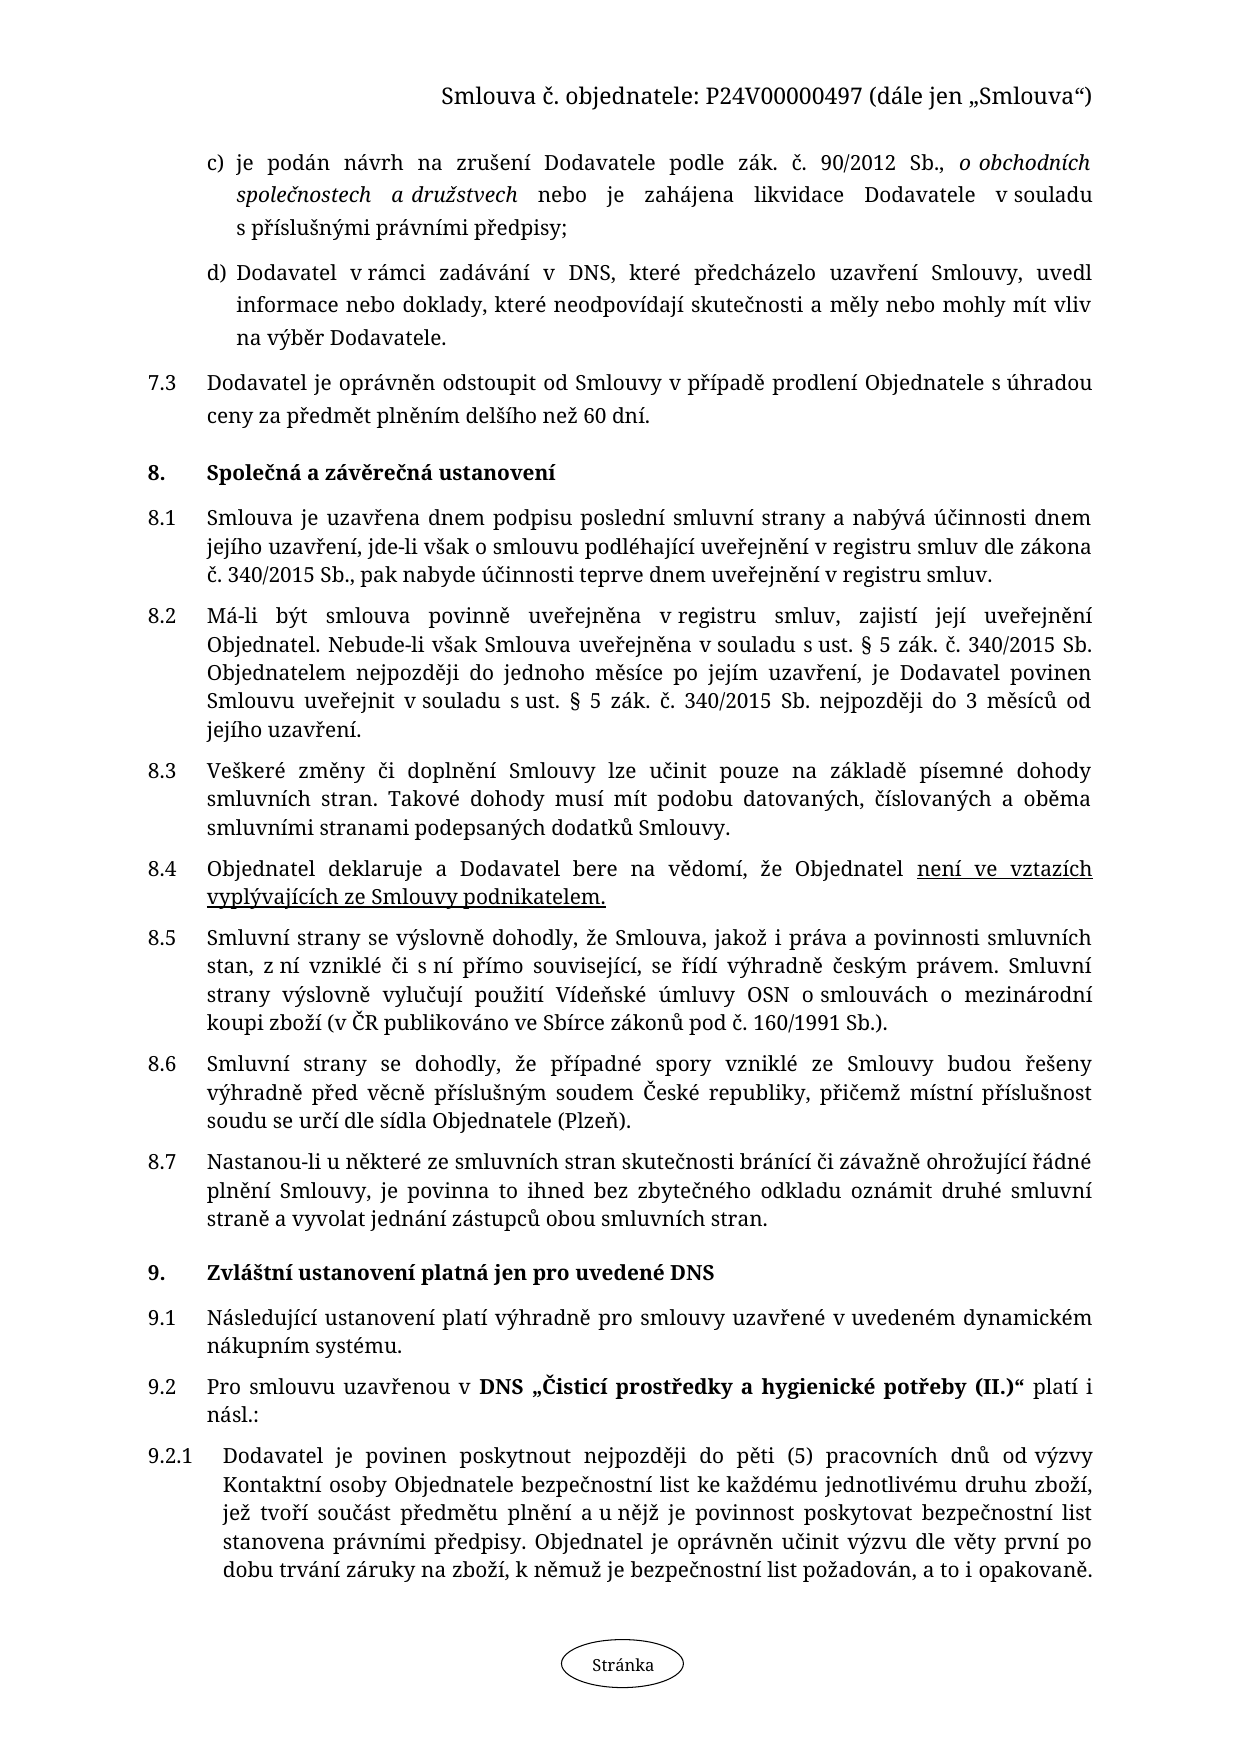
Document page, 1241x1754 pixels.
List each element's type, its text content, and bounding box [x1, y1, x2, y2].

list Objednatel deklaruje a Dodavatel bere na vědomí, že Objednatel není ve vztazích vyplývajících ze Smlouvy podnikatelem. [148, 854, 1093, 911]
list Smlouva je uzavřena dnem podpisu poslední smluvní strany a nabývá účinnosti dnem jejího uzavření, jde-li však o smlouvu podléhající uveřejnění v registru smluv dle zákona č. 340/2015 Sb., pak nabyde účinnosti teprve dnem uveřejnění v registru smluv. [148, 503, 1093, 589]
list Zvláštní ustanovení platná jen pro uvedené DNS [148, 1258, 1093, 1286]
list Nastanou-li u některé ze smluvních stran skutečnosti bránící či závažně ohrožující řádné plnění Smlouvy, je povinna to ihned bez zbytečného odkladu oznámit druhé smluvní straně a vyvolat jednání zástupců obou smluvních stran. [148, 1147, 1093, 1233]
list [148, 1441, 1093, 1584]
list Dodavatel je oprávněn odstoupit od Smlouvy v případě prodlení Objednatele s úhradou ceny za předmět plněním delšího než 60 dní. [148, 368, 1093, 429]
list Smluvní strany se výslovně dohodly, že Smlouva, jakož i práva a povinnosti smluvních stan, z ní vzniklé či s ní přímo související, se řídí výhradně českým právem. Smluvní strany výslovně vylučují použití Vídeňské úmluvy OSN o smlouvách o mezinárodní koupi zboží (v ČR publikováno ve Sbírce zákonů pod č. 160/1991 Sb.). [148, 923, 1093, 1037]
list Má-li být smlouva povinně uveřejněna v registru smluv, zajistí její uveřejnění Objednatel. Nebude-li však Smlouva uveřejněna v souladu s ust. § 5 zák. č. 340/2015 Sb. Objednatelem nejpozději do jednoho měsíce po jejím uzavření, je Dodavatel povinen Smlouvu uveřejnit v souladu s ust. § 5 zák. č. 340/2015 Sb. nejpozději do 3 měsíců od jejího uzavření. [148, 601, 1093, 743]
list Společná a závěrečná ustanovení [148, 458, 1093, 487]
list Následující ustanovení platí výhradně pro smlouvy uzavřené v uvedeném dynamickém nákupním systému. [148, 1303, 1093, 1359]
list Dodavatel v rámci zadávání v DNS, které předcházelo uzavření Smlouvy, uvedl informace nebo doklady, které neodpovídají skutečnosti a měly nebo mohly mít vliv na výběr Dodavatele. [207, 258, 1093, 352]
list Pro smlouvu uzavřenou v DNS „Čisticí prostředky a hygienické potřeby (II.)“ platí i násl.: [148, 1372, 1093, 1429]
list Smluvní strany se dohodly, že případné spory vzniklé ze Smlouvy budou řešeny výhradně před věcně příslušným soudem České republiky, přičemž místní příslušnost soudu se určí dle sídla Objednatele (Plzeň). [148, 1049, 1093, 1135]
list je podán návrh na zrušení Dodavatele podle zák. č. 90/2012 Sb., o obchodních společnostech a družstvech nebo je zahájena likvidace Dodavatele v souladu s příslušnými právními předpisy; [207, 148, 1093, 241]
list Veškeré změny či doplnění Smlouvy lze učinit pouze na základě písemné dohody smluvních stran. Takové dohody musí mít podobu datovaných, číslovaných a oběma smluvními stranami podepsaných dodatků Smlouvy. [148, 756, 1093, 841]
